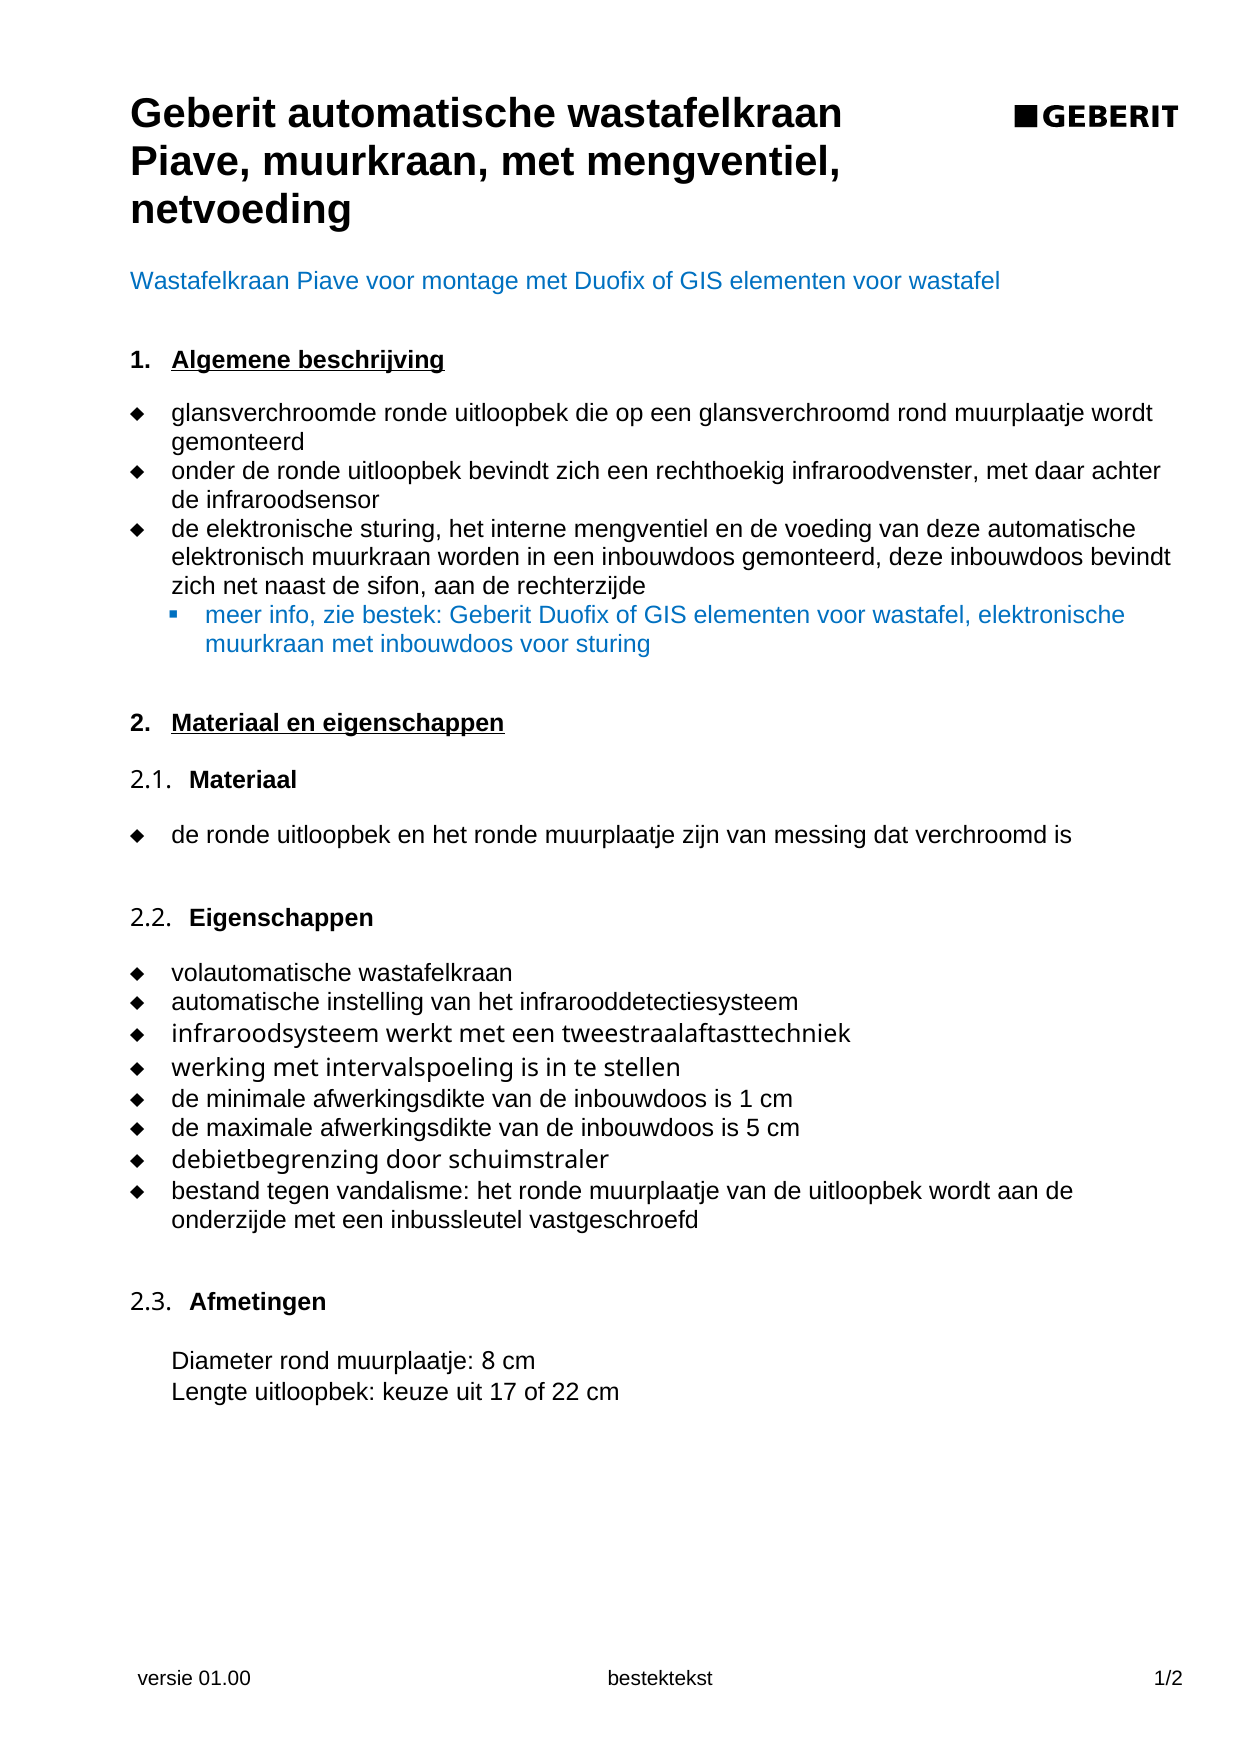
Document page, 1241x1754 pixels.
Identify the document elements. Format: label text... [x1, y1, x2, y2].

text debietbegrenzing door schuimstraler [130, 1142, 1175, 1176]
subtitle Afmetingen [130, 1283, 1175, 1317]
subtitle Algemene beschrijving [130, 344, 1175, 373]
text meer info, zie bestek: Geberit Duofix of GIS elementen voor wastafel, elektronische muurkraan met inbouwdoos voor sturing [167, 600, 1175, 657]
picture [1014, 104, 1179, 128]
text werking met intervalspoeling is in te stellen [130, 1050, 1175, 1084]
text volautomatische wastafelkraan [130, 958, 1175, 987]
text de ronde uitloopbek en het ronde muurplaatje zijn van messing dat verchroomd is [130, 820, 1175, 849]
text bestand tegen vandalisme: het ronde muurplaatje van de uitloopbek wordt aan de onderzijde met een inbussleutel vastgeschroefd [130, 1176, 1175, 1233]
text glansverchroomde ronde uitloopbek die op een glansverchroomd rond muurplaatje wordt gemonteerd [130, 398, 1175, 456]
text de minimale afwerkingsdikte van de inbouwdoos is 1 cm [130, 1084, 1175, 1113]
subtitle Materiaal [130, 761, 1175, 795]
table_cell Lengte uitloopbek: keuze uit 17 of 22 cm [171, 1377, 1178, 1405]
text de maximale afwerkingsdikte van de inbouwdoos is 5 cm [130, 1113, 1175, 1142]
text onder de ronde uitloopbek bevindt zich een rechthoekig infraroodvenster, met daar achter de infraroodsensor [130, 456, 1175, 513]
table_header Diameter rond muurplaatje: 8 cm [171, 1343, 1178, 1377]
text automatische instelling van het infrarooddetectiesysteem [130, 987, 1175, 1016]
text infraroodsysteem werkt met een tweestraalaftasttechniek [130, 1016, 1175, 1050]
subtitle Materiaal en eigenschappen [130, 707, 1175, 736]
subtitle Eigenschappen [130, 899, 1175, 933]
text de elektronische sturing, het interne mengventiel en de voeding van deze automatische elektronisch muurkraan worden in een inbouwdoos gemonteerd, deze inbouwdoos bevindt zich net naast de sifon, aan de rechterzijde [130, 513, 1175, 600]
text Wastafelkraan Piave voor montage met Duofix of GIS elementen voor wastafel [130, 266, 1175, 294]
